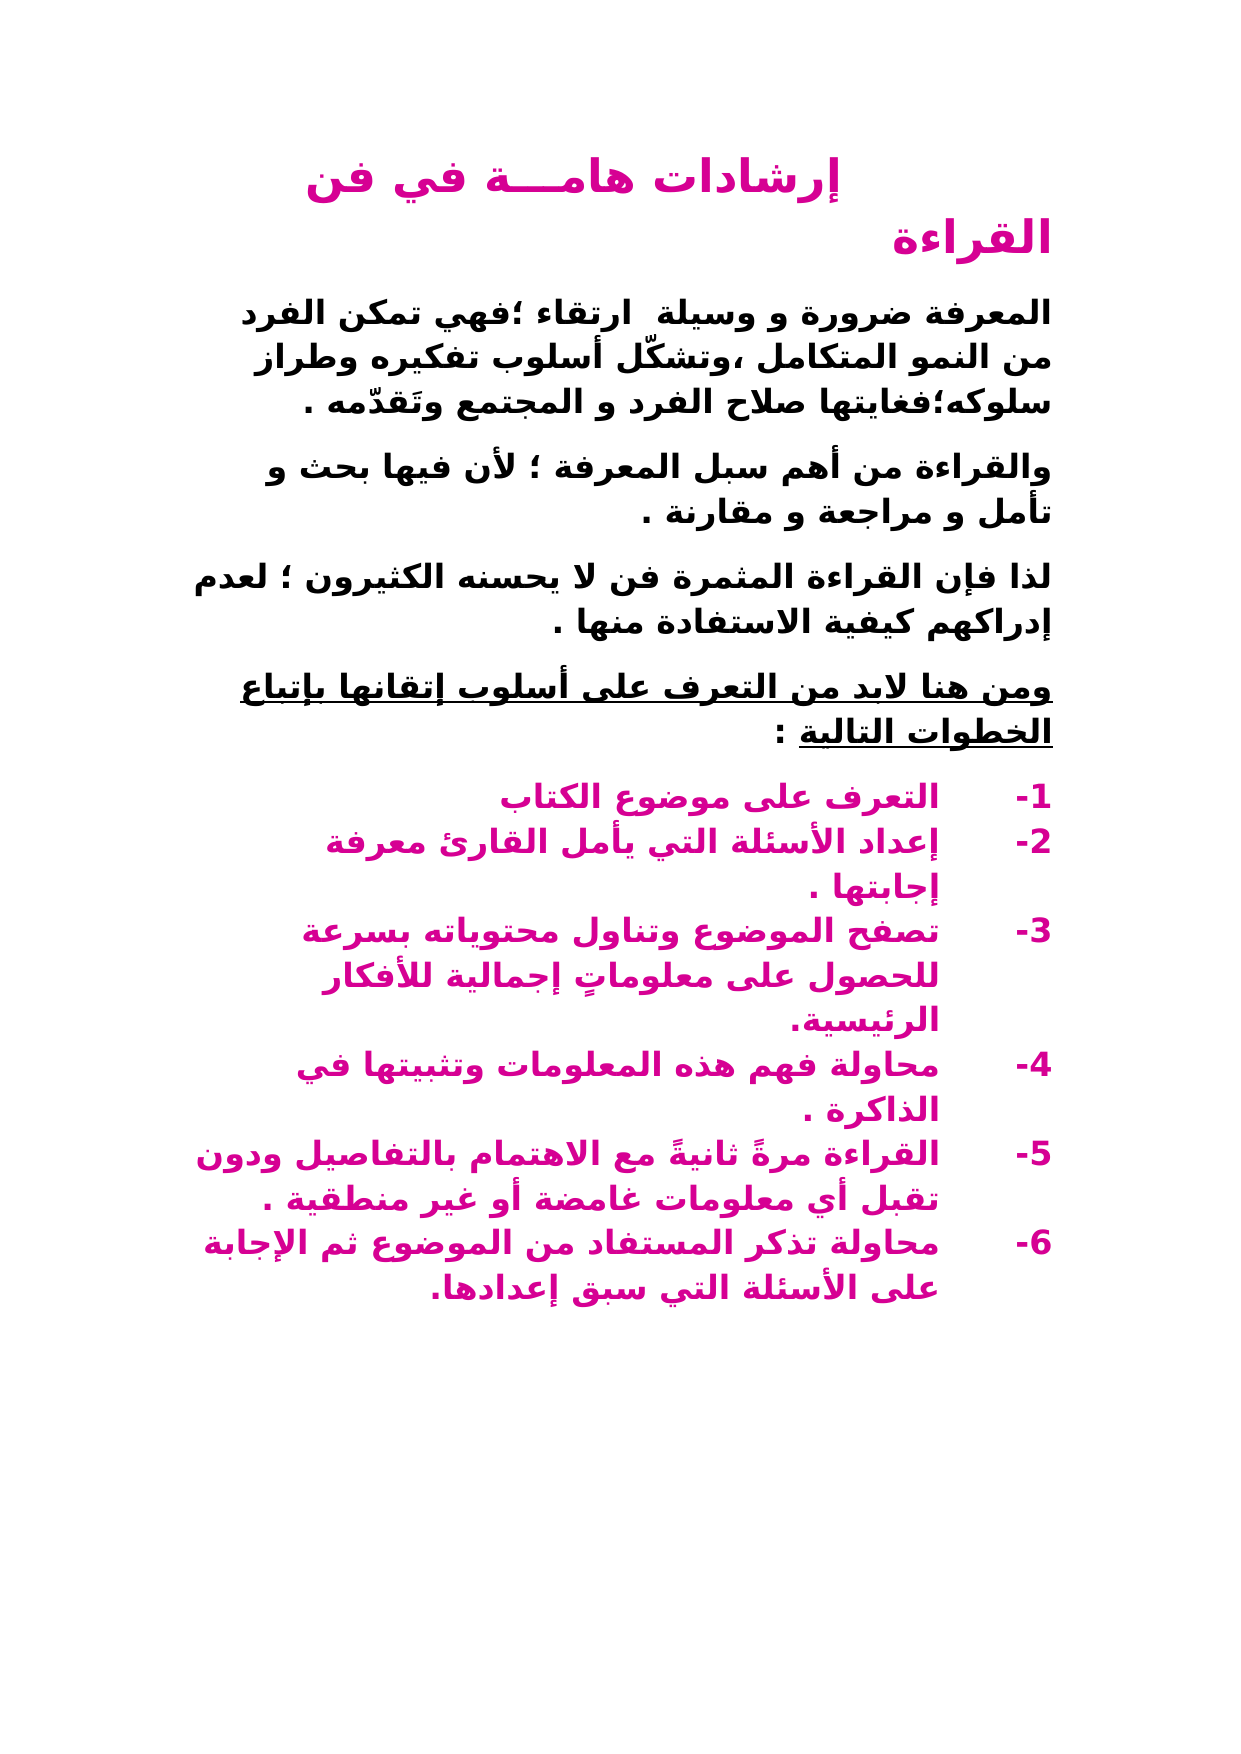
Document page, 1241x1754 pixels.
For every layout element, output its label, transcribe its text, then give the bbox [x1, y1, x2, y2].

text لذا فإن القراءة المثمرة فن لا يحسنه الكثيرون ؛ لعدم إدراكهم كيفية الاستفادة منها . [187, 558, 1053, 641]
text المعرفة ضرورة و وسيلة ارتقاء ؛فهي تمكن الفرد من النمو المتكامل ،وتشكّل أسلوب تفكيره وطراز سلوكه؛فغايتها صلاح الفرد و المجتمع وتَقدّمه . [187, 293, 1053, 421]
list تصفح الموضوع وتناول محتوياته بسرعة للحصول على معلوماتٍ إجمالية للأفكار الرئيسية. [187, 912, 1015, 1040]
text ومن هنا لابد من التعرف على أسلوب إتقانها بإتباع الخطوات التالية : [187, 668, 1053, 751]
text والقراءة من أهم سبل المعرفة ؛ لأن فيها بحث و تأمل و مراجعة و مقارنة . [187, 448, 1053, 531]
list محاولة فهم هذه المعلومات وتثبيتها في الذاكرة . [187, 1045, 1015, 1129]
list القراءة مرةً ثانيةً مع الاهتمام بالتفاصيل ودون تقبل أي معلومات غامضة أو غير منطقية . [187, 1134, 1015, 1218]
text إرشادات هامـــة في فن القراءة [187, 150, 1053, 264]
list محاولة تذكر المستفاد من الموضوع ثم الإجابة على الأسئلة التي سبق إعدادها. [187, 1224, 1015, 1307]
list التعرف على موضوع الكتاب [187, 778, 1015, 817]
list إعداد الأسئلة التي يأمل القارئ معرفة إجابتها . [187, 822, 1015, 906]
